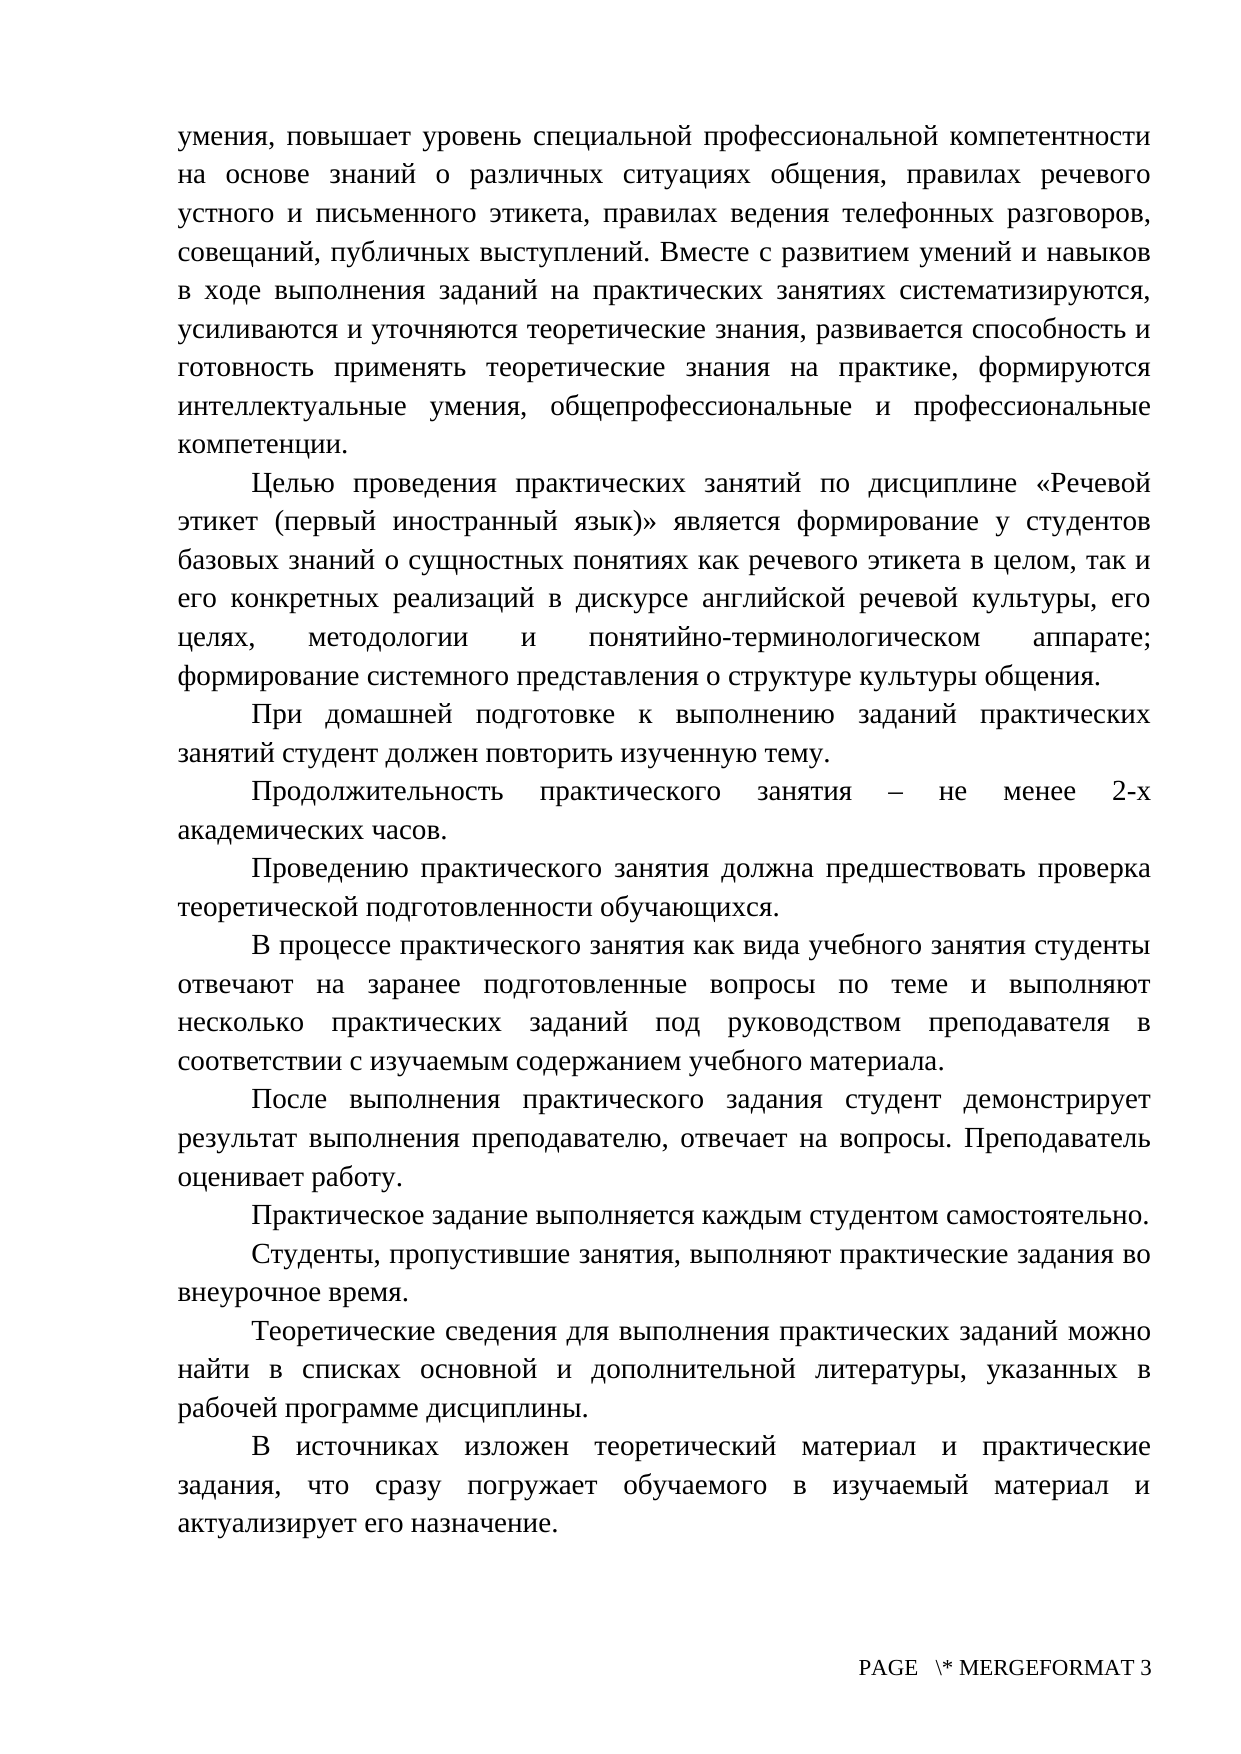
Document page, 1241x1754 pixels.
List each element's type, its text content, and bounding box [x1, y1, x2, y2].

text Практическое задание выполняется каждым студентом самостоятельно. [177, 1197, 1152, 1231]
text В процессе практического занятия как вида учебного занятия студенты отвечают на заранее подготовленные вопросы по теме и выполняют несколько практических заданий под руководством преподавателя в соответствии с изучаемым содержанием учебного материала. [177, 927, 1152, 1077]
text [177, 118, 1152, 460]
text Студенты, пропустившие занятия, выполняют практические задания во внеурочное время. [177, 1236, 1152, 1308]
text Проведению практического занятия должна предшествовать проверка теоретической подготовленности обучающихся. [177, 850, 1152, 922]
text После выполнения практического задания студент демонстрирует результат выполнения преподавателю, отвечает на вопросы. Преподаватель оценивает работу. [177, 1082, 1152, 1192]
text Теоретические сведения для выполнения практических заданий можно найти в списках основной и дополнительной литературы, указанных в рабочей программе дисциплины. [177, 1313, 1152, 1423]
text Продолжительность практического занятия – не менее 2-х академических часов. [177, 773, 1152, 845]
text В источниках изложен теоретический материал и практические задания, что сразу погружает обучаемого в изучаемый материал и актуализирует его назначение. [177, 1428, 1152, 1539]
text Целью проведения практических занятий по дисциплине «Речевой этикет (первый иностранный язык)» является формирование у студентов базовых знаний о сущностных понятиях как речевого этикета в целом, так и его конкретных реализаций в дискурсе английской речевой культуры, его целях, методологии и понятийно-терминологическом аппарате; формирование системного представления о структуре культуры общения. [177, 465, 1152, 691]
text При домашней подготовке к выполнению заданий практических занятий студент должен повторить изученную тему. [177, 696, 1152, 768]
